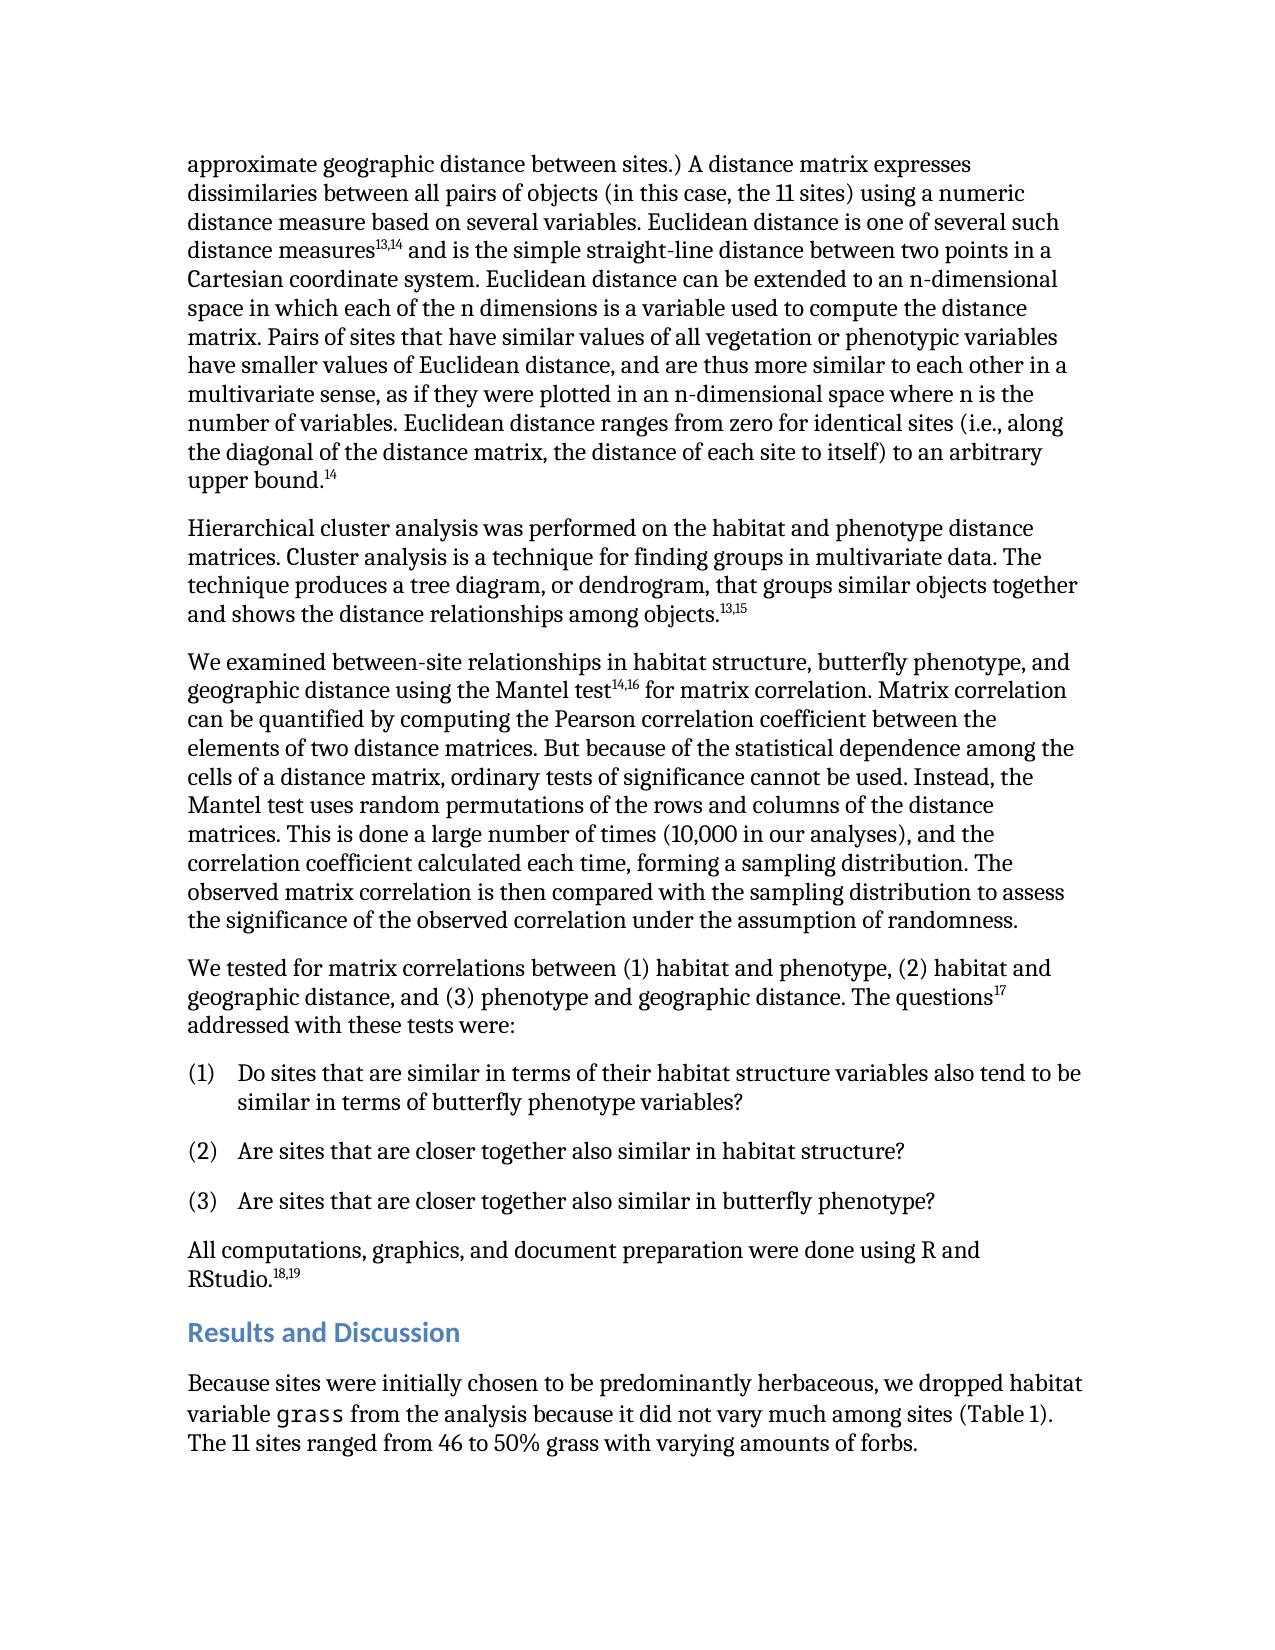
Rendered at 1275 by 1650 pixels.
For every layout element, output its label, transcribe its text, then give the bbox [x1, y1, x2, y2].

subtitle Results and Discussion [187, 1314, 1087, 1350]
text We examined between-site relationships in habitat structure, butterfly phenotype, and geographic distance using the Mantel test14,16 for matrix correlation. Matrix correlation can be quantified by computing the Pearson correlation coefficient between the elements of two distance matrices. But because of the statistical dependence among the cells of a distance matrix, ordinary tests of significance cannot be used. Instead, the Mantel test uses random permutations of the rows and columns of the distance matrices. This is done a large number of times (10,000 in our analyses), and the correlation coefficient calculated each time, forming a sampling distribution. The observed matrix correlation is then compared with the sampling distribution to assess the significance of the observed correlation under the assumption of randomness. [187, 647, 1087, 935]
list Are sites that are closer together also similar in butterfly phenotype? [187, 1187, 1087, 1215]
text Hierarchical cluster analysis was performed on the habitat and phenotype distance matrices. Cluster analysis is a technique for finding groups in multivariate data. The technique produces a tree diagram, or dendrogram, that groups similar objects together and shows the distance relationships among objects.13,15 [187, 514, 1087, 629]
text We tested for matrix correlations between (1) habitat and phenotype, (2) habitat and geographic distance, and (3) phenotype and geographic distance. The questions17 addressed with these tests were: [187, 954, 1087, 1040]
text Because sites were initially chosen to be predominantly herbaceous, we dropped habitat variable grass from the analysis because it did not vary much among sites (Table 1). The 11 sites ranged from 46 to 50% grass with varying amounts of forbs. [187, 1369, 1087, 1458]
list Do sites that are similar in terms of their habitat structure variables also tend to be similar in terms of butterfly phenotype variables? [187, 1059, 1087, 1116]
text All computations, graphics, and document preparation were done using R and RStudio.18,19 [187, 1236, 1087, 1294]
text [187, 150, 1087, 495]
list Are sites that are closer together also similar in habitat structure? [187, 1137, 1087, 1166]
